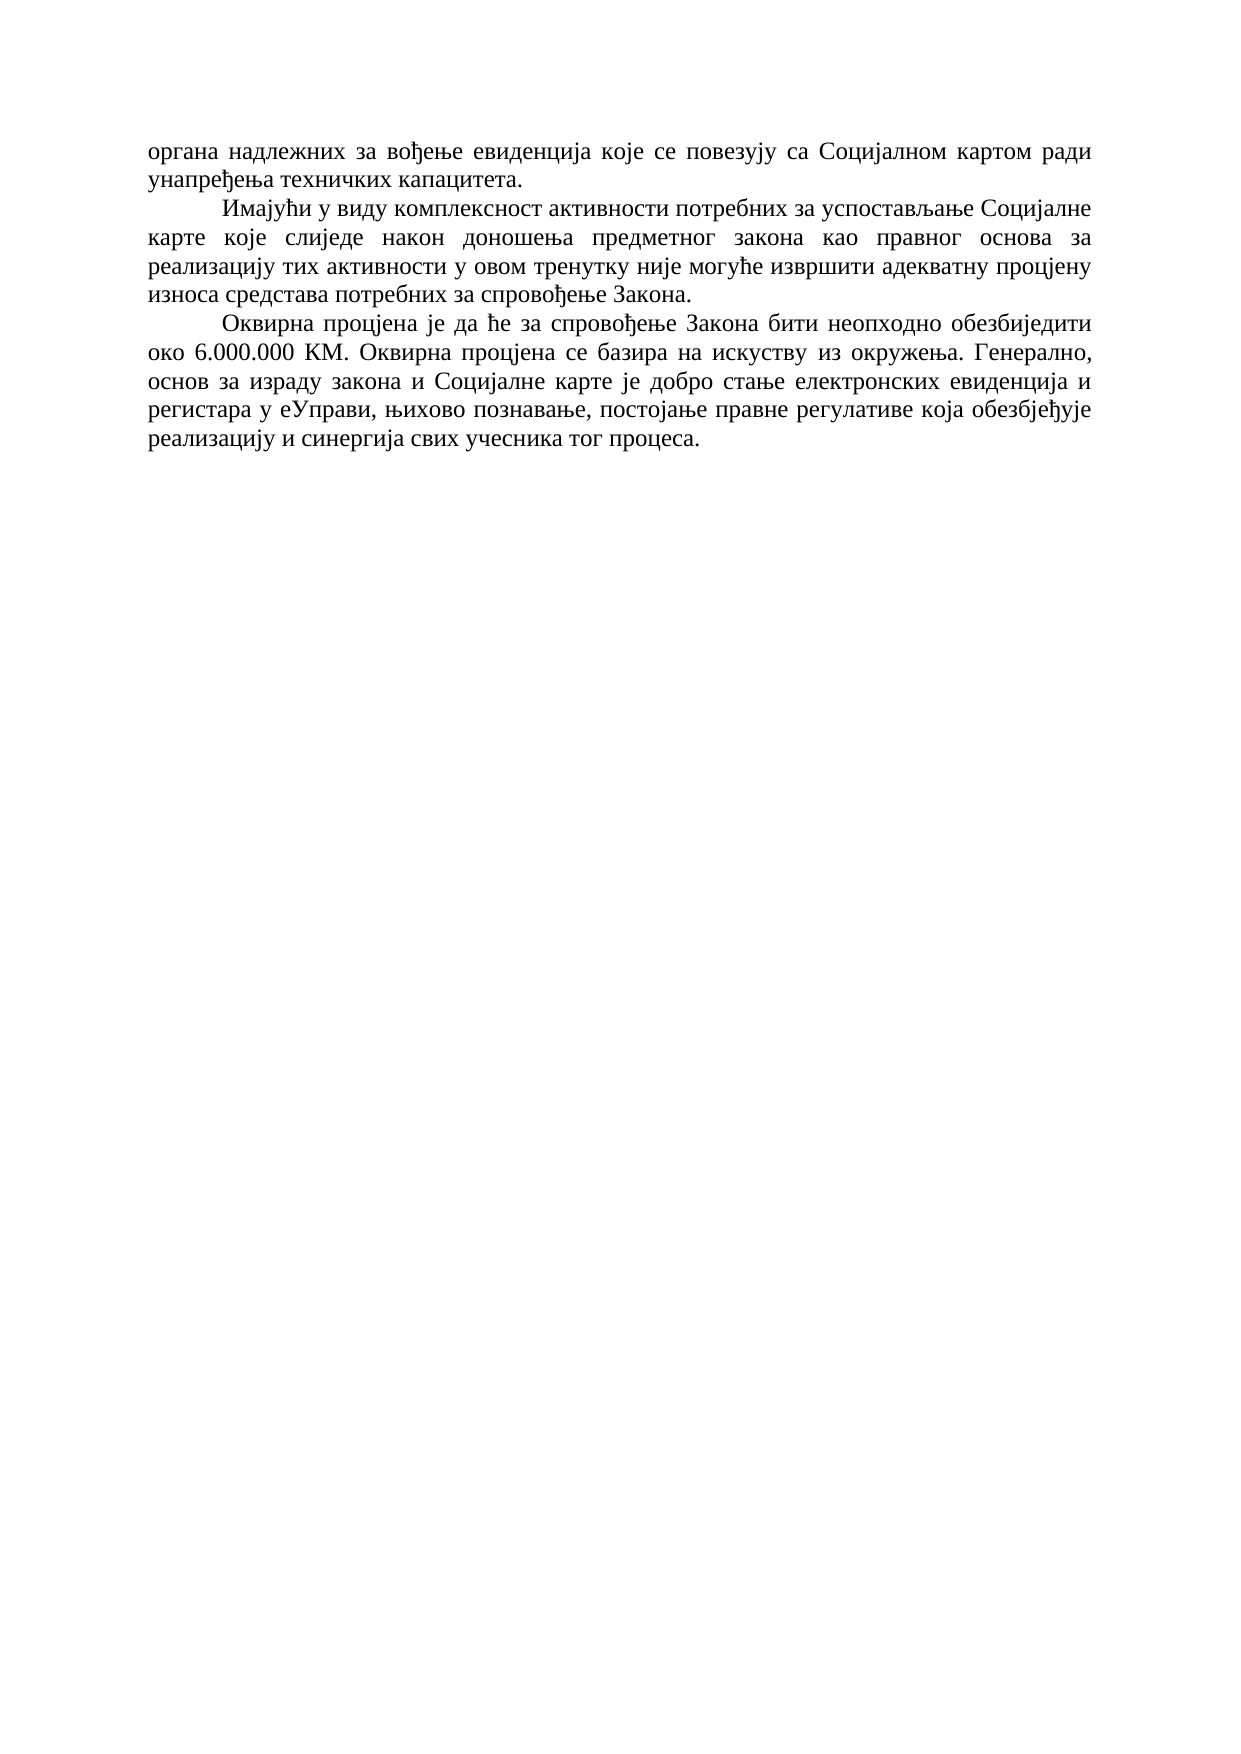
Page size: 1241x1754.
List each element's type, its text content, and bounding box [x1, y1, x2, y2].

text Имајући у виду комплексност активности потребних за успостављање Социјалне карте које слиједе након доношења предметног закона као правног основа за реализацију тих активности у овом тренутку није могуће извршити адекватну процјену износа средстава потребних за спровођење Закона. [148, 193, 1092, 308]
text Оквирна процјена је да ће за спровођење Закона бити неопходно обезбиједити око 6.000.000 КМ. Оквирна процјена се базира на искуству из окружења. Генерално, основ за израду закона и Социјалне карте је добро стање електронских евиденција и регистара у еУправи, њихово познавање, постојање правне регулативе која обезбјеђује реализацију и синергија свих учесника тог процеса. [148, 308, 1092, 452]
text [148, 136, 1092, 193]
